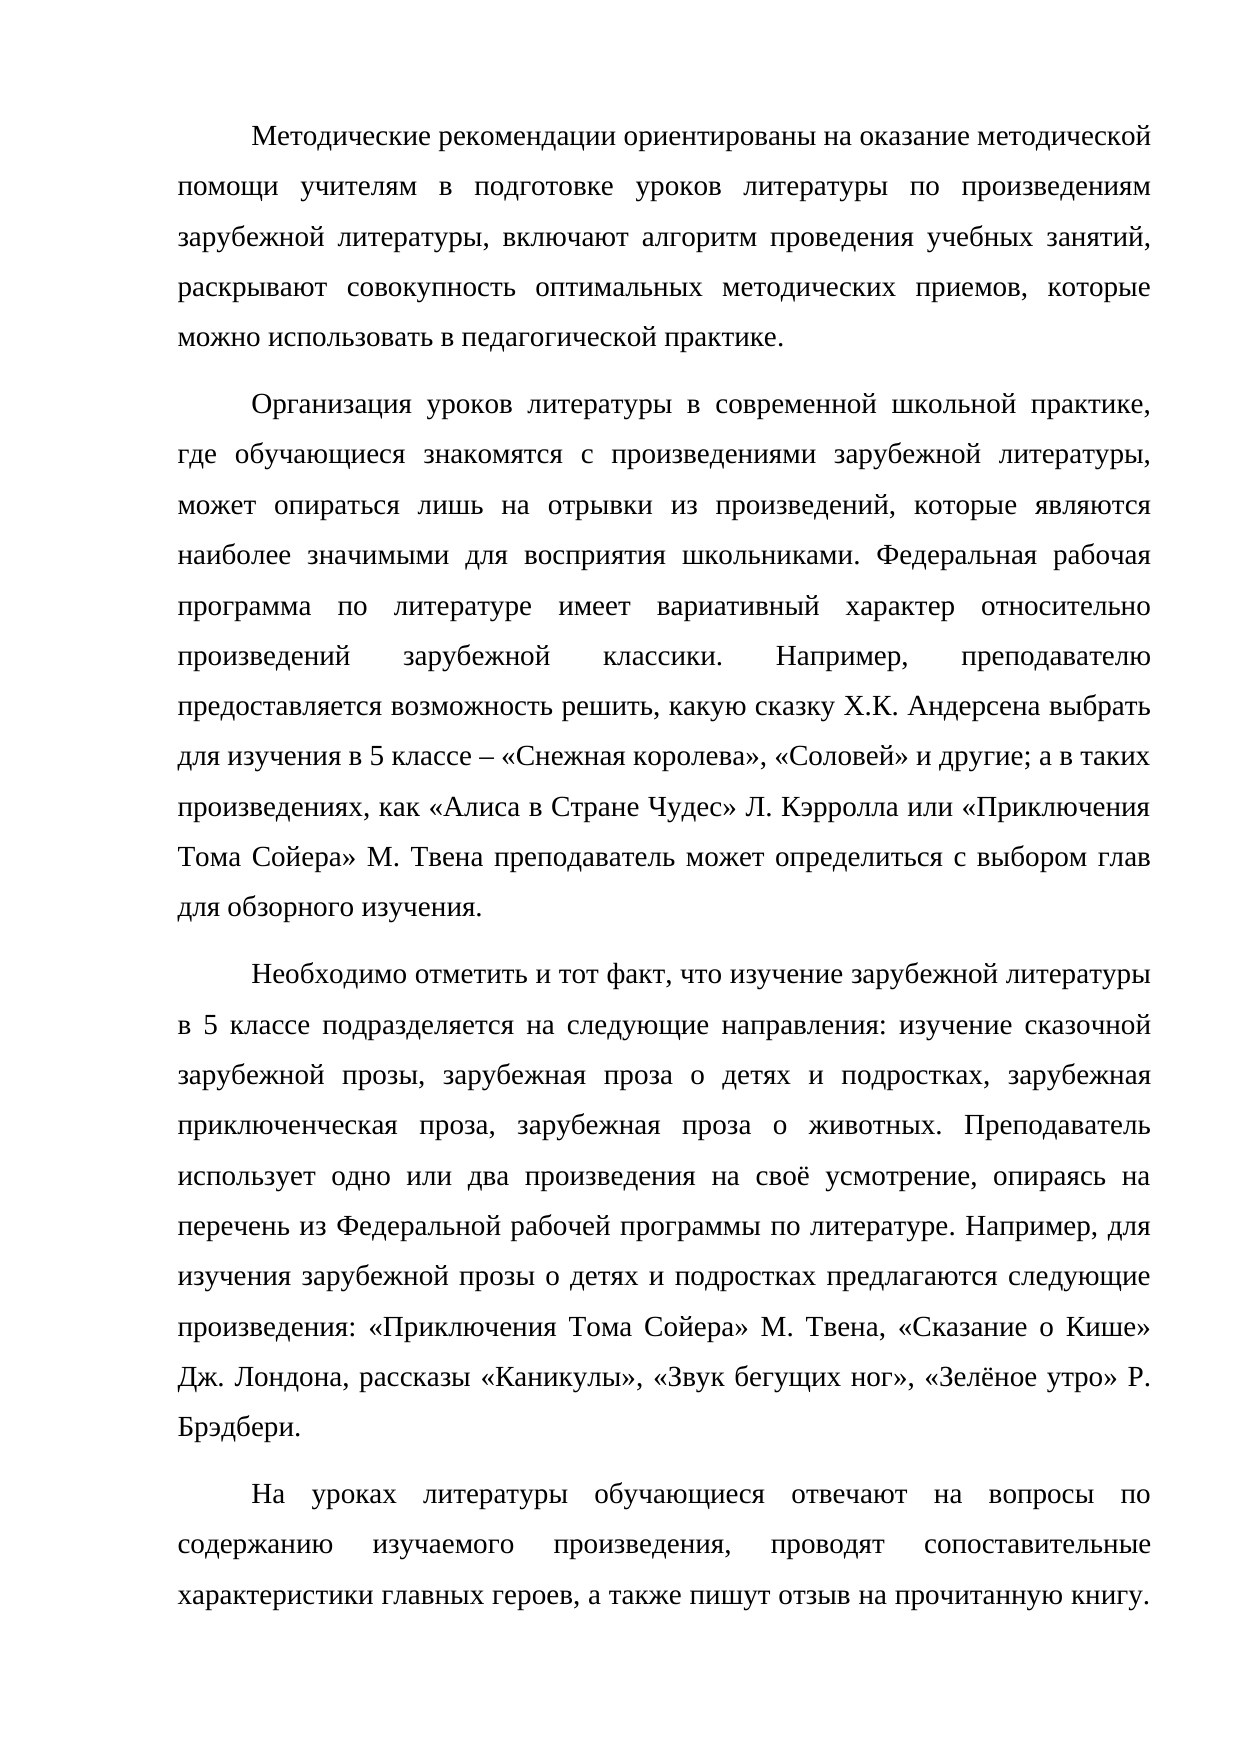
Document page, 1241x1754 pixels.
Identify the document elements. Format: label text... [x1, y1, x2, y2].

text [177, 1476, 1152, 1610]
text Методические рекомендации ориентированы на оказание методической помощи учителям в подготовке уроков литературы по произведениям зарубежной литературы, включают алгоритм проведения учебных занятий, раскрывают совокупность оптимальных методических приемов, которые можно использовать в педагогической практике. [177, 118, 1152, 353]
text Организация уроков литературы в современной школьной практике, где обучающиеся знакомятся с произведениями зарубежной литературы, может опираться лишь на отрывки из произведений, которые являются наиболее значимыми для восприятия школьниками. Федеральная рабочая программа по литературе имеет вариативный характер относительно произведений зарубежной классики. Например, преподавателю предоставляется возможность решить, какую сказку Х.К. Андерсена выбрать для изучения в 5 классе – «Снежная королева», «Соловей» и другие; а в таких произведениях, как «Алиса в Стране Чудес» Л. Кэрролла или «Приключения Тома Сойера» М. Твена преподаватель может определиться с выбором глав для обзорного изучения. [177, 386, 1152, 923]
text Необходимо отметить и тот факт, что изучение зарубежной литературы в 5 классе подразделяется на следующие направления: изучение сказочной зарубежной прозы, зарубежная проза о детях и подростках, зарубежная приключенческая проза, зарубежная проза о животных. Преподаватель использует одно или два произведения на своё усмотрение, опираясь на перечень из Федеральной рабочей программы по литературе. Например, для изучения зарубежной прозы о детях и подростках предлагаются следующие произведения: «Приключения Тома Сойера» М. Твена, «Сказание о Кише» Дж. Лондона, рассказы «Каникулы», «Звук бегущих ног», «Зелёное утро» Р. Брэдбери. [177, 956, 1152, 1443]
